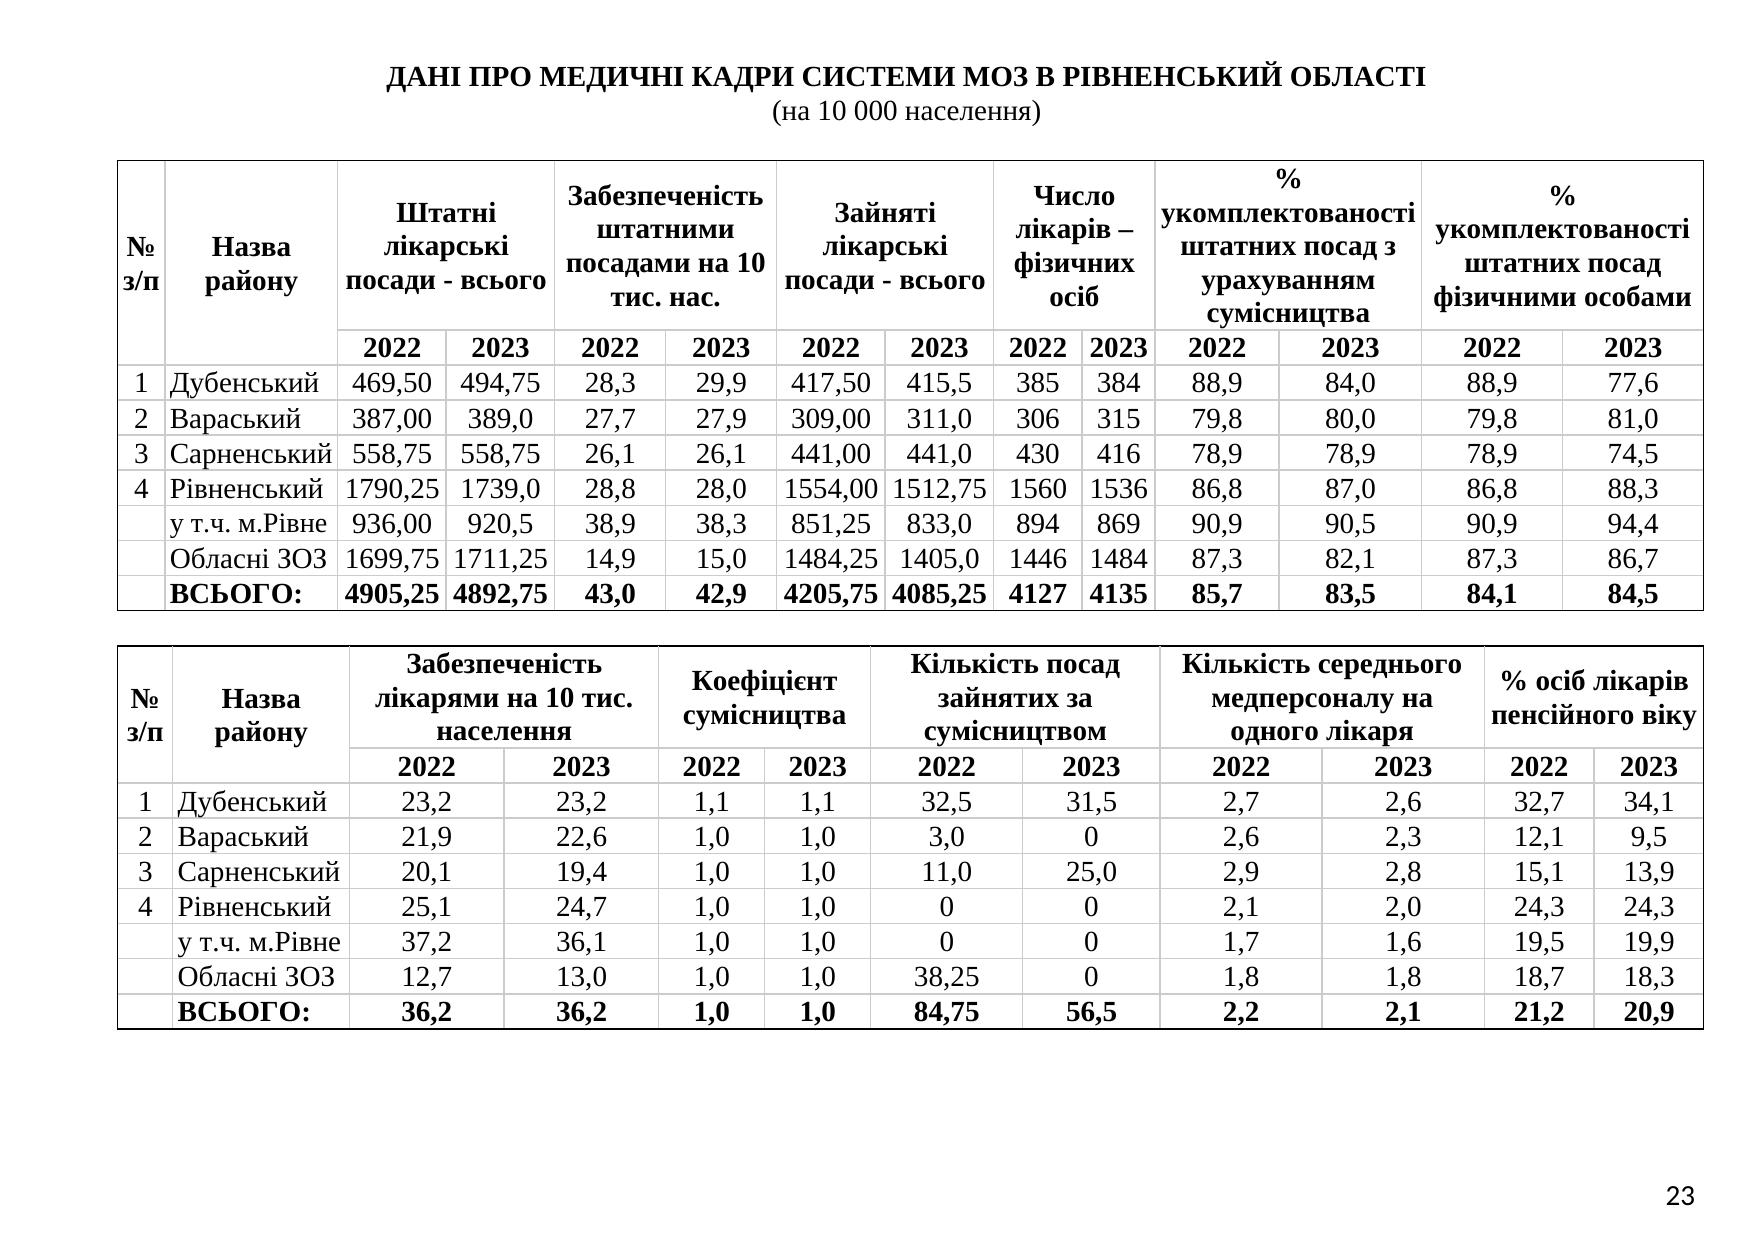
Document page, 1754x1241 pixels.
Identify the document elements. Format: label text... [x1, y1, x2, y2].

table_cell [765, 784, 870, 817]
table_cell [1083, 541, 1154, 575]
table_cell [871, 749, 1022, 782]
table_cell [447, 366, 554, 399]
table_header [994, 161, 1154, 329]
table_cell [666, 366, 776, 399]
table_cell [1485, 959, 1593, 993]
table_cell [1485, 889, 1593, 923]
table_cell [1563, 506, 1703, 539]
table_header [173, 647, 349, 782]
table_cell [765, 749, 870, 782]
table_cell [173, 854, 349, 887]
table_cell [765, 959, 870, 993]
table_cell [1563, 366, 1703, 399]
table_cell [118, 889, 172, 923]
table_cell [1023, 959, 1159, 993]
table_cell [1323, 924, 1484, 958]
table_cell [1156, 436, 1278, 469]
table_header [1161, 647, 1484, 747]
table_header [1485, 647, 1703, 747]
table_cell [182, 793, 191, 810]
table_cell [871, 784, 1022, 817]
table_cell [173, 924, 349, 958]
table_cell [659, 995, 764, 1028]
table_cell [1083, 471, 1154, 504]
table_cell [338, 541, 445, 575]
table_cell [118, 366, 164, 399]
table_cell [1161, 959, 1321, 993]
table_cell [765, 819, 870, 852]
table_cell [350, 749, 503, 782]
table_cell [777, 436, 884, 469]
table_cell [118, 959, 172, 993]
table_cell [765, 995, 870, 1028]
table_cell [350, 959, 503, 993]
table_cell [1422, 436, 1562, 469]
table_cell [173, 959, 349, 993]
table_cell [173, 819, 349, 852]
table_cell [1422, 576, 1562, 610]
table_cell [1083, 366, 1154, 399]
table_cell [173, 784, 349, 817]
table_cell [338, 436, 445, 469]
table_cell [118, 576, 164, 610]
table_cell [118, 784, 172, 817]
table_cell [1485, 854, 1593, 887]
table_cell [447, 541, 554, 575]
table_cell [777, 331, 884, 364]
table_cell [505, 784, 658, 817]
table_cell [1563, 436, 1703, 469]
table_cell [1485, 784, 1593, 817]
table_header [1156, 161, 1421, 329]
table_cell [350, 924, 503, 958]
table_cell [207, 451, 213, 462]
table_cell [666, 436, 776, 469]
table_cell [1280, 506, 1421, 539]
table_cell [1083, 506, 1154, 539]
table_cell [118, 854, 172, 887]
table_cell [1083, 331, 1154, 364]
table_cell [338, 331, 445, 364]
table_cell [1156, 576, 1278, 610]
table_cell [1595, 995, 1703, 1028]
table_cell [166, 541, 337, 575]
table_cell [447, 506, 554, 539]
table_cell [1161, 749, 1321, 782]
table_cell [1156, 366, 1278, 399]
text (на 10 000 населення) [118, 93, 1695, 126]
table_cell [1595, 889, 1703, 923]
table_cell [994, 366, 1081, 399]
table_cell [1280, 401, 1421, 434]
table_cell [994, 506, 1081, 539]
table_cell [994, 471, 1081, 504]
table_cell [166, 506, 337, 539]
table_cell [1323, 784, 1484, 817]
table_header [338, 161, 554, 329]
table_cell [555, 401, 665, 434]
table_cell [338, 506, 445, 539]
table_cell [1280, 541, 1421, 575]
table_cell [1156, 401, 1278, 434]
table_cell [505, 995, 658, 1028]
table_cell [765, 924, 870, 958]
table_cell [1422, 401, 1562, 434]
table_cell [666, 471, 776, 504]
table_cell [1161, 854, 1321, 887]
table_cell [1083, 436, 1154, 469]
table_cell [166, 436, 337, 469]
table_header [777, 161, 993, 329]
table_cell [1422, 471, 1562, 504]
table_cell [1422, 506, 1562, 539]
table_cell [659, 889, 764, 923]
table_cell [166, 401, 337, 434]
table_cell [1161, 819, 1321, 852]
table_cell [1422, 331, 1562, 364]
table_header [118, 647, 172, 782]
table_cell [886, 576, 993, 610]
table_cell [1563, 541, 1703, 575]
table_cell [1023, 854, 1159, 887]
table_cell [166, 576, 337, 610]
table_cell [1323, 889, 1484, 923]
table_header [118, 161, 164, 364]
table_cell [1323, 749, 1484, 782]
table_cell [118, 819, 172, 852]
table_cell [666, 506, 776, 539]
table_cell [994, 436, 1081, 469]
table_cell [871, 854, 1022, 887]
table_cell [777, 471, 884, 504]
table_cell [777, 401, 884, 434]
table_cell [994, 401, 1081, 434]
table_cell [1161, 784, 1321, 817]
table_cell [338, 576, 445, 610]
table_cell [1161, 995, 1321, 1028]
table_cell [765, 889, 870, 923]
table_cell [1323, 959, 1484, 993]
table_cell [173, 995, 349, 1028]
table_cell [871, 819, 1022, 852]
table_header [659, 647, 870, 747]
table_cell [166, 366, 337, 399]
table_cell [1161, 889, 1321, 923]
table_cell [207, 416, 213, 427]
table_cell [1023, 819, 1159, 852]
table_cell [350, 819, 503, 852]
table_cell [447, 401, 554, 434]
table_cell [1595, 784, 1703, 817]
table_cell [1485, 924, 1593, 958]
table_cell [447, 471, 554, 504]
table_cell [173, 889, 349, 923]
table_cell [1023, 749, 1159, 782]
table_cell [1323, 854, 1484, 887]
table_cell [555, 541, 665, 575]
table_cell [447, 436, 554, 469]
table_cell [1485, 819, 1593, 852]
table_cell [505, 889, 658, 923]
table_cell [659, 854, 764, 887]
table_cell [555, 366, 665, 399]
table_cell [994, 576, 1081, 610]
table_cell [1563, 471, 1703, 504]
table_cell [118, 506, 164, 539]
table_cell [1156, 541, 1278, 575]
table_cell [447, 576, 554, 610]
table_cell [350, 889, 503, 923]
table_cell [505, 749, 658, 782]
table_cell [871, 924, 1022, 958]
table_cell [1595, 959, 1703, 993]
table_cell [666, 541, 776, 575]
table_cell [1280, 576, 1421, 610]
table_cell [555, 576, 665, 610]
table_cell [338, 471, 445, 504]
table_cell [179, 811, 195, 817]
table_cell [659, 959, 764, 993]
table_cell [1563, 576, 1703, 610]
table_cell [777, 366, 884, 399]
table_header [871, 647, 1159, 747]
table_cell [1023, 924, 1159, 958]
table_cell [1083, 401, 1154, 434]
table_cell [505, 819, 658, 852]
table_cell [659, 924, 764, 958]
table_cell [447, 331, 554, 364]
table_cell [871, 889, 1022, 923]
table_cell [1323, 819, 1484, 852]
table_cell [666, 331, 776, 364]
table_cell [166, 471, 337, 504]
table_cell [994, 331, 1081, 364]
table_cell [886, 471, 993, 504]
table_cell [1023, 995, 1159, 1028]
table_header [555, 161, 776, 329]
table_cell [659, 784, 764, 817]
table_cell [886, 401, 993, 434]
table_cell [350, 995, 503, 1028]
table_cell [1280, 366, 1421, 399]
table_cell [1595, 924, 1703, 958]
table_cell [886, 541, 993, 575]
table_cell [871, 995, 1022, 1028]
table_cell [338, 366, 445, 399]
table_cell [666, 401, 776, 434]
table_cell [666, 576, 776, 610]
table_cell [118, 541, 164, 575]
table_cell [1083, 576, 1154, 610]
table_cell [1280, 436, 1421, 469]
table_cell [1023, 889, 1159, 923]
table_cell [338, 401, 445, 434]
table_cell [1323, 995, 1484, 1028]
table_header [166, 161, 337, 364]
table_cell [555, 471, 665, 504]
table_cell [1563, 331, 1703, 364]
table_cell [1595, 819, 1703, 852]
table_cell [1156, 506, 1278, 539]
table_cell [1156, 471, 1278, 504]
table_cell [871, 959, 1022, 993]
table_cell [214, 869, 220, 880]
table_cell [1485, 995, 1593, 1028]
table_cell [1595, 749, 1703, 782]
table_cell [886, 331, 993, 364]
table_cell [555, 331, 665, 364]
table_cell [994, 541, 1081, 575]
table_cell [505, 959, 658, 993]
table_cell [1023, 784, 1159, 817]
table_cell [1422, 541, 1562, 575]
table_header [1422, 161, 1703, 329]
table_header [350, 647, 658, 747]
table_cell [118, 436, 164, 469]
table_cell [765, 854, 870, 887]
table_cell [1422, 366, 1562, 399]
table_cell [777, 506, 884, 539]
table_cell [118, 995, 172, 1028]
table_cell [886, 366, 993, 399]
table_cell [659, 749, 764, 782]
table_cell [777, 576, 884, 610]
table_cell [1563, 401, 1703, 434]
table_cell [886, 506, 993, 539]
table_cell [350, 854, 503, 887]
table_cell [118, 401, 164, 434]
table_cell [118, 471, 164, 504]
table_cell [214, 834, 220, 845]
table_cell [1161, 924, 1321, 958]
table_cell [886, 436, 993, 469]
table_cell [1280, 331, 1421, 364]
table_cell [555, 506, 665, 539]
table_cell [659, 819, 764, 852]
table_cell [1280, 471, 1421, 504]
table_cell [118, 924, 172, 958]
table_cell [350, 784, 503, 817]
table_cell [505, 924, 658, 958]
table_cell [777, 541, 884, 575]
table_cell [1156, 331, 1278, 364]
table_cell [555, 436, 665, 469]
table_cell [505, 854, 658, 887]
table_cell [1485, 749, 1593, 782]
text ДАНІ ПРО МЕДИЧНІ КАДРИ СИСТЕМИ МОЗ В РІВНЕНСЬКИЙ ОБЛАСТІ [118, 59, 1695, 93]
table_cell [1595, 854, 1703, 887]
